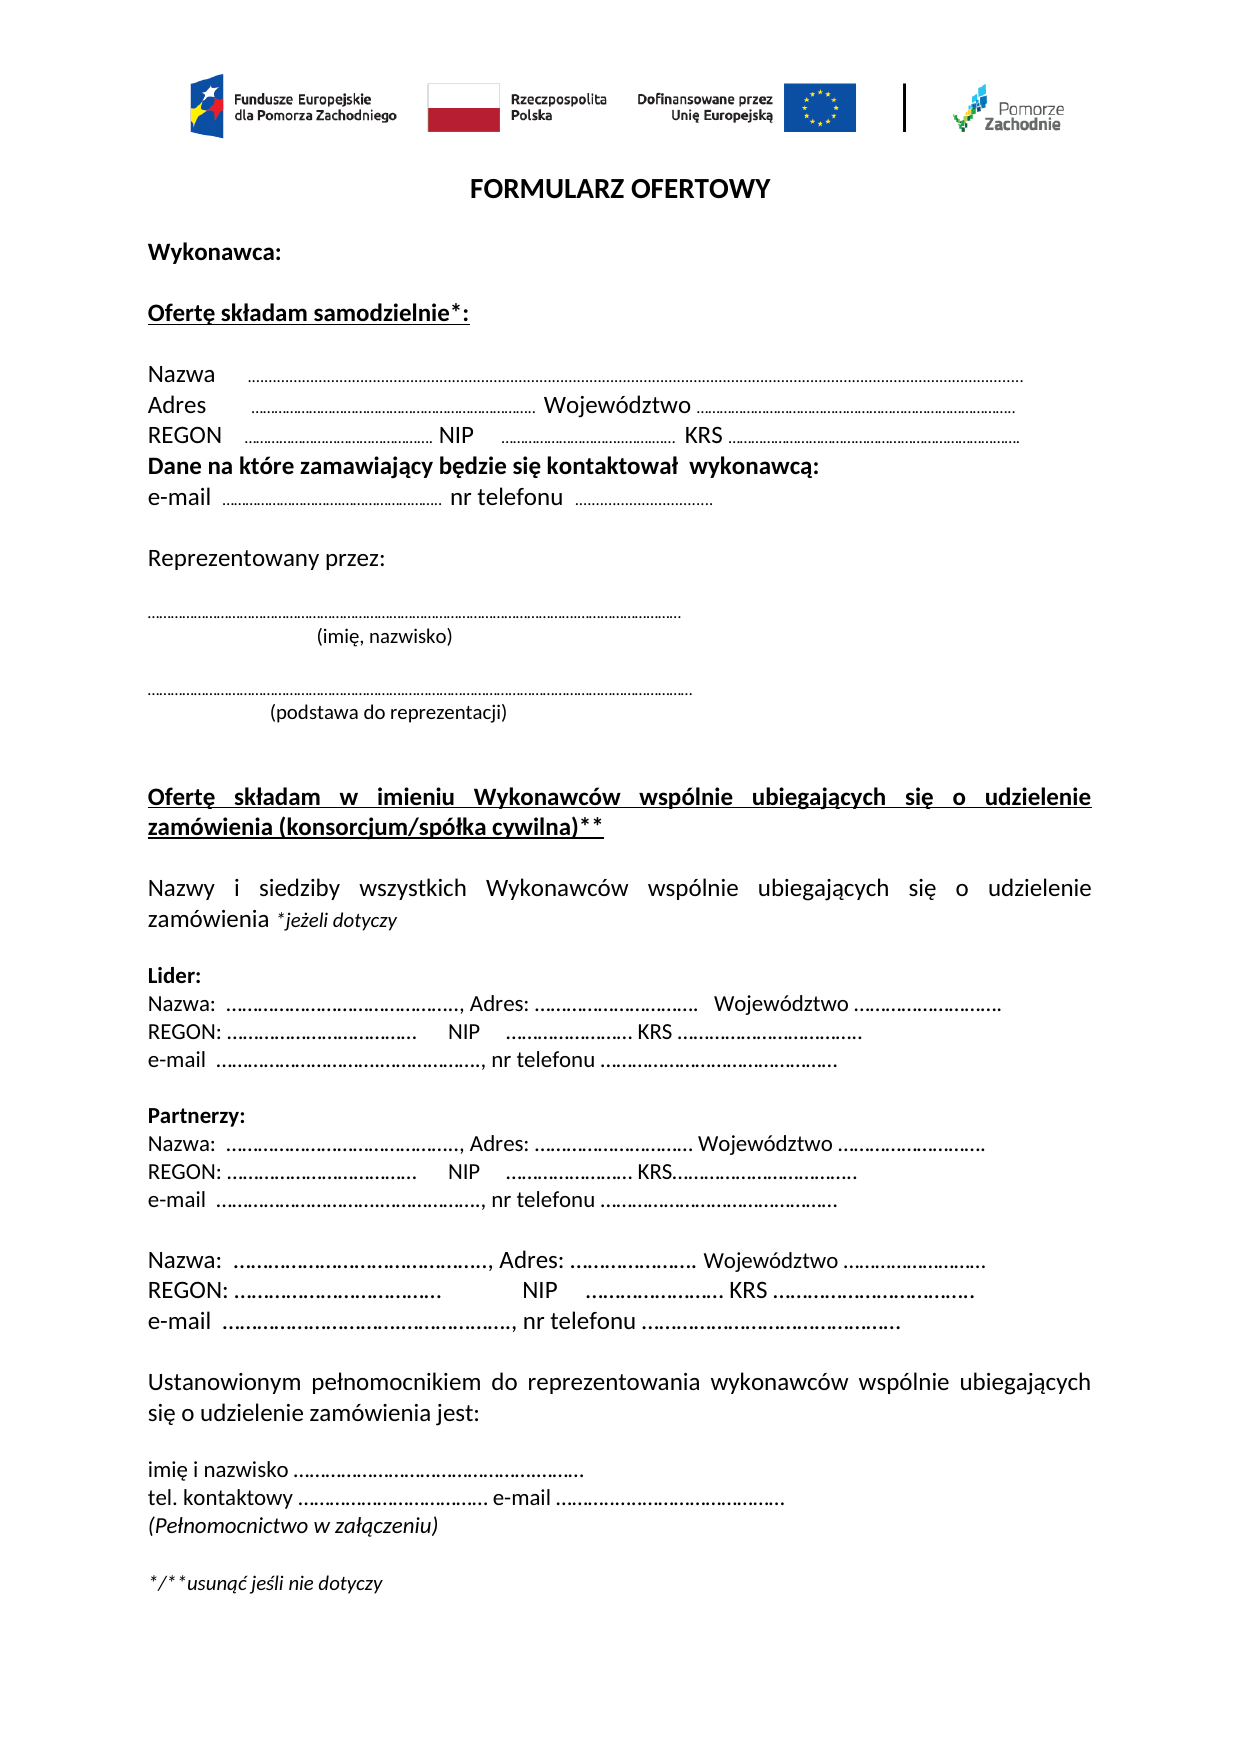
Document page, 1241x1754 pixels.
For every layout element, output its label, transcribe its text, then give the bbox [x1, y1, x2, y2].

text Nazwa [148, 359, 1093, 389]
text imię i nazwisko ……………………………………….……… [148, 1455, 1093, 1483]
text (Pełnomocnictwo w załączeniu) [148, 1511, 1093, 1539]
text e-mail ………………………….………………., nr telefonu ……………………………………… [148, 1186, 1093, 1213]
text Nazwa: …………………………………….., Adres: …………………………. Województwo ………………………. [148, 989, 1093, 1017]
text (imię, nazwisko) [298, 623, 1093, 648]
text FORMULARZ OFERTOWY [148, 171, 1093, 206]
text Wykonawca: [148, 237, 1093, 267]
text Ustanowionym pełnomocnikiem do reprezentowania wykonawców wspólnie ubiegających się o udzielenie zamówienia jest: [148, 1366, 1093, 1427]
text Nazwa: …………………………………….., Adres: …………………. Województwo ……………………… [148, 1244, 1093, 1274]
picture [147, 44, 1093, 171]
text Ofertę składam samodzielnie*: [148, 298, 1093, 328]
text REGON: ……………………………… NIP …………………… KRS …………………………….. [148, 1017, 1093, 1045]
text e-mail ………………………….………………., nr telefonu ……………………………………… [148, 1305, 1093, 1336]
text REGON …………………………………………. NIP …………………………..…….…… KRS …………………………………………………………………. [148, 420, 1093, 450]
text (podstawa do reprezentacji) [223, 699, 1093, 725]
text ………………………………………………………………………………………………….……………………… [148, 603, 1093, 623]
text e-mail ………………………….………………., nr telefonu ……………………………………… [148, 1045, 1093, 1073]
text Dane na które zamawiający będzie się kontaktował wykonawcą: [148, 450, 1093, 481]
text ………………………………………………………….………………………………………………………………… [148, 679, 1093, 699]
text tel. kontaktowy ……………………………… e-mail ………..…..……………………… [148, 1483, 1093, 1511]
text */**usunąć jeśli nie dotyczy [148, 1570, 1093, 1595]
text Ofertę składam w imieniu Wykonawców wspólnie ubiegających się o udzielenie zamówienia (konsorcjum/spółka cywilna)** [148, 781, 1093, 842]
text Nazwa: …………………………………….., Adres: ………………………… Województwo ………………………. [148, 1129, 1093, 1157]
text Partnerzy: [148, 1101, 1093, 1129]
text REGON: ……………………………… NIP …………………… KRS…………………………….. [148, 1157, 1093, 1186]
text Nazwy i siedziby wszystkich Wykonawców wspólnie ubiegających się o udzielenie zamówienia *jeżeli dotyczy [148, 872, 1093, 933]
text REGON: ……………………………… NIP …………………… KRS …………………………….. [148, 1274, 1093, 1305]
text Reprezentowany przez: [148, 542, 1093, 572]
text e-mail ………………………….…………………….. nr telefonu [148, 481, 1093, 511]
text Adres ……………………………………………………………….. Województwo ……………………………………………………………………….. [148, 389, 1093, 420]
text Lider: [148, 961, 1093, 989]
